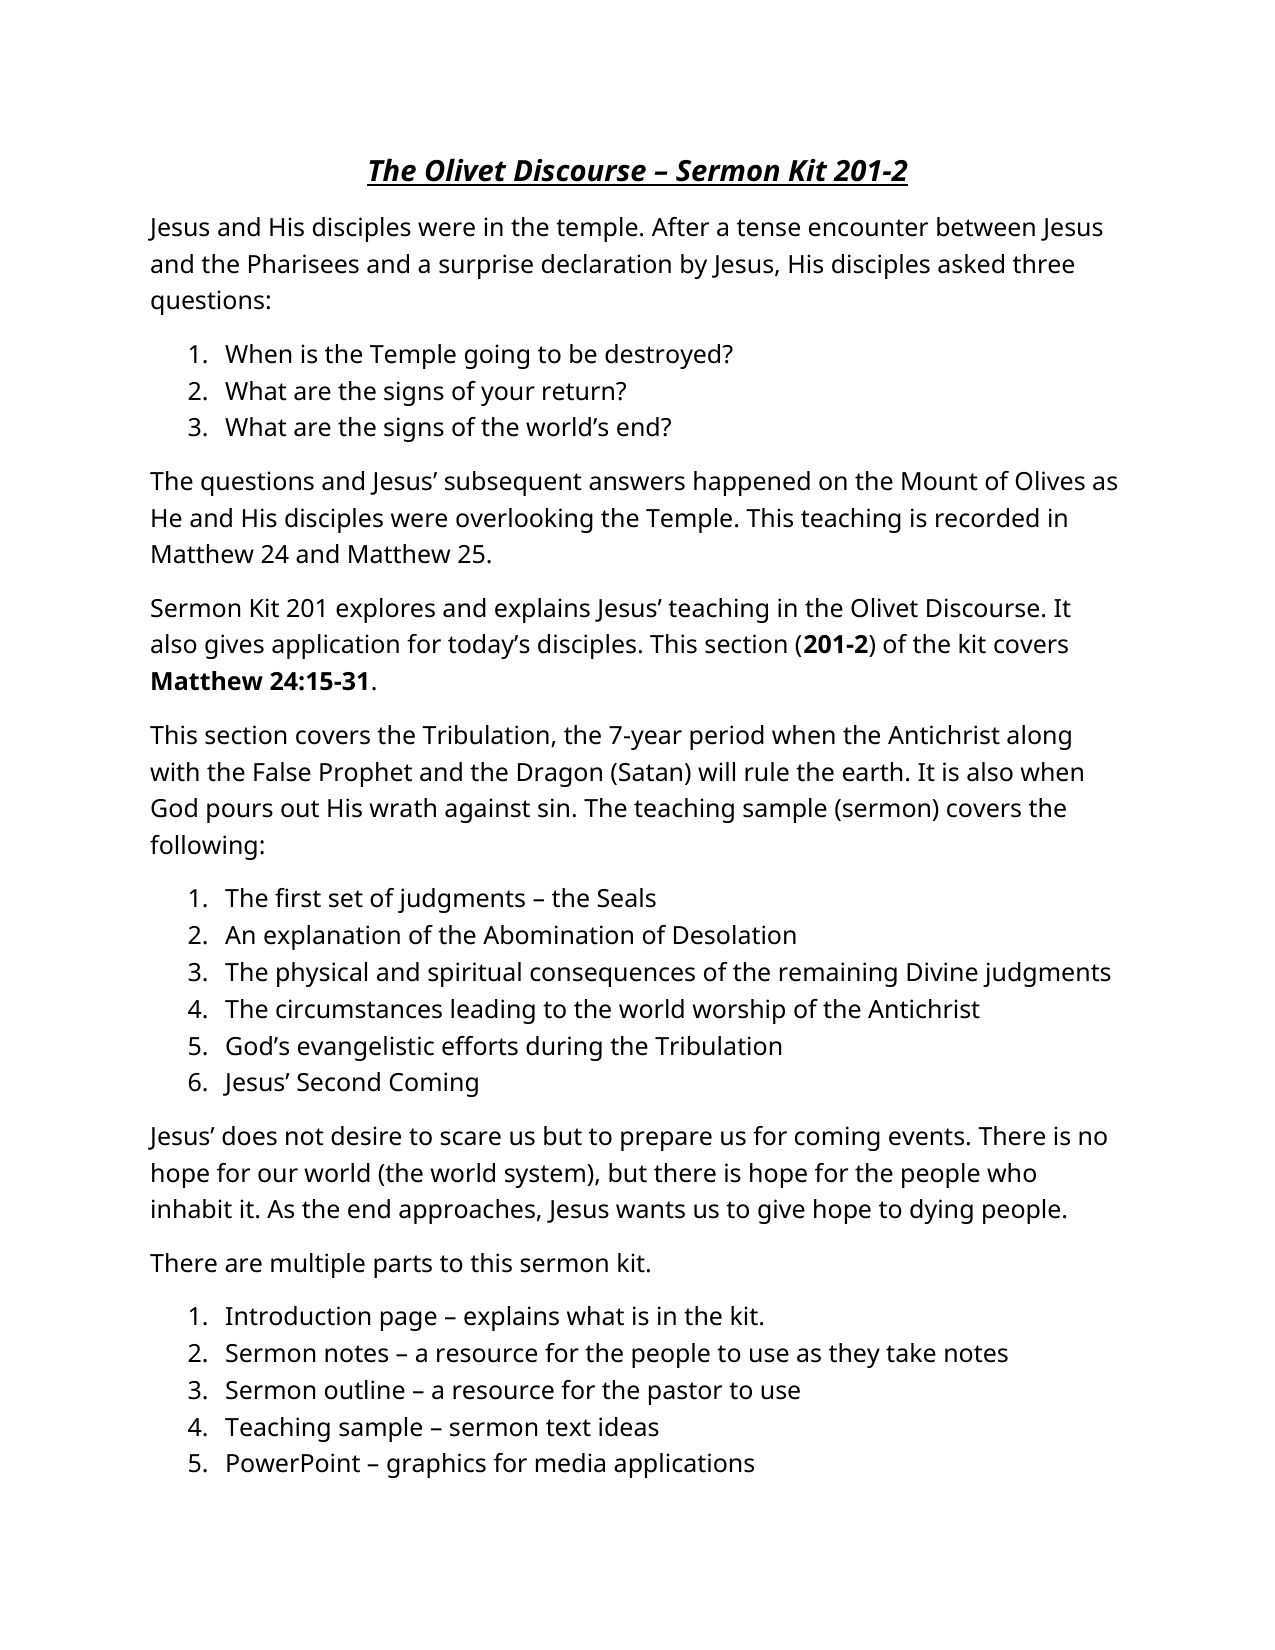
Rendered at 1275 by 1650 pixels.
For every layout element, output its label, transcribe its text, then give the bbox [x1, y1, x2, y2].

text Sermon Kit 201 explores and explains Jesus’ teaching in the Olivet Discourse. It also gives application for today’s disciples. This section (201-2) of the kit covers Matthew 24:15-31. [150, 590, 1125, 698]
text There are multiple parts to this sermon kit. [150, 1245, 1125, 1279]
list An explanation of the Abomination of Desolation [187, 918, 1125, 952]
list Jesus’ Second Coming [187, 1065, 1125, 1099]
list The physical and spiritual consequences of the remaining Divine judgments [187, 955, 1125, 989]
text This section covers the Tribulation, the 7-year period when the Antichrist along with the False Prophet and the Dragon (Satan) will rule the earth. It is also when God pours out His wrath against sin. The teaching sample (sermon) covers the following: [150, 717, 1125, 862]
list The first set of judgments – the Seals [187, 881, 1125, 915]
list When is the Temple going to be destroyed? [187, 336, 1125, 371]
list The circumstances leading to the world worship of the Antichrist [187, 991, 1125, 1026]
text Jesus’ does not desire to scare us but to prepare us for coming events. There is no hope for our world (the world system), but there is hope for the people who inhabit it. As the end approaches, Jesus wants us to give hope to dying people. [150, 1118, 1125, 1226]
list PowerPoint – graphics for media applications [187, 1446, 1125, 1480]
text Jesus and His disciples were in the temple. After a tense encounter between Jesus and the Pharisees and a surprise declaration by Jesus, His disciples asked three questions: [150, 209, 1125, 317]
text The Olivet Discourse – Sermon Kit 201-2 [150, 150, 1125, 190]
list Teaching sample – sermon text ideas [187, 1409, 1125, 1443]
list What are the signs of your return? [187, 373, 1125, 407]
list Sermon notes – a resource for the people to use as they take notes [187, 1336, 1125, 1370]
list What are the signs of the world’s end? [187, 410, 1125, 444]
list Sermon outline – a resource for the pastor to use [187, 1372, 1125, 1406]
text The questions and Jesus’ subsequent answers happened on the Mount of Olives as He and His disciples were overlooking the Temple. This teaching is recorded in Matthew 24 and Matthew 25. [150, 463, 1125, 571]
list Introduction page – explains what is in the kit. [187, 1299, 1125, 1333]
list God’s evangelistic efforts during the Tribulation [187, 1028, 1125, 1062]
